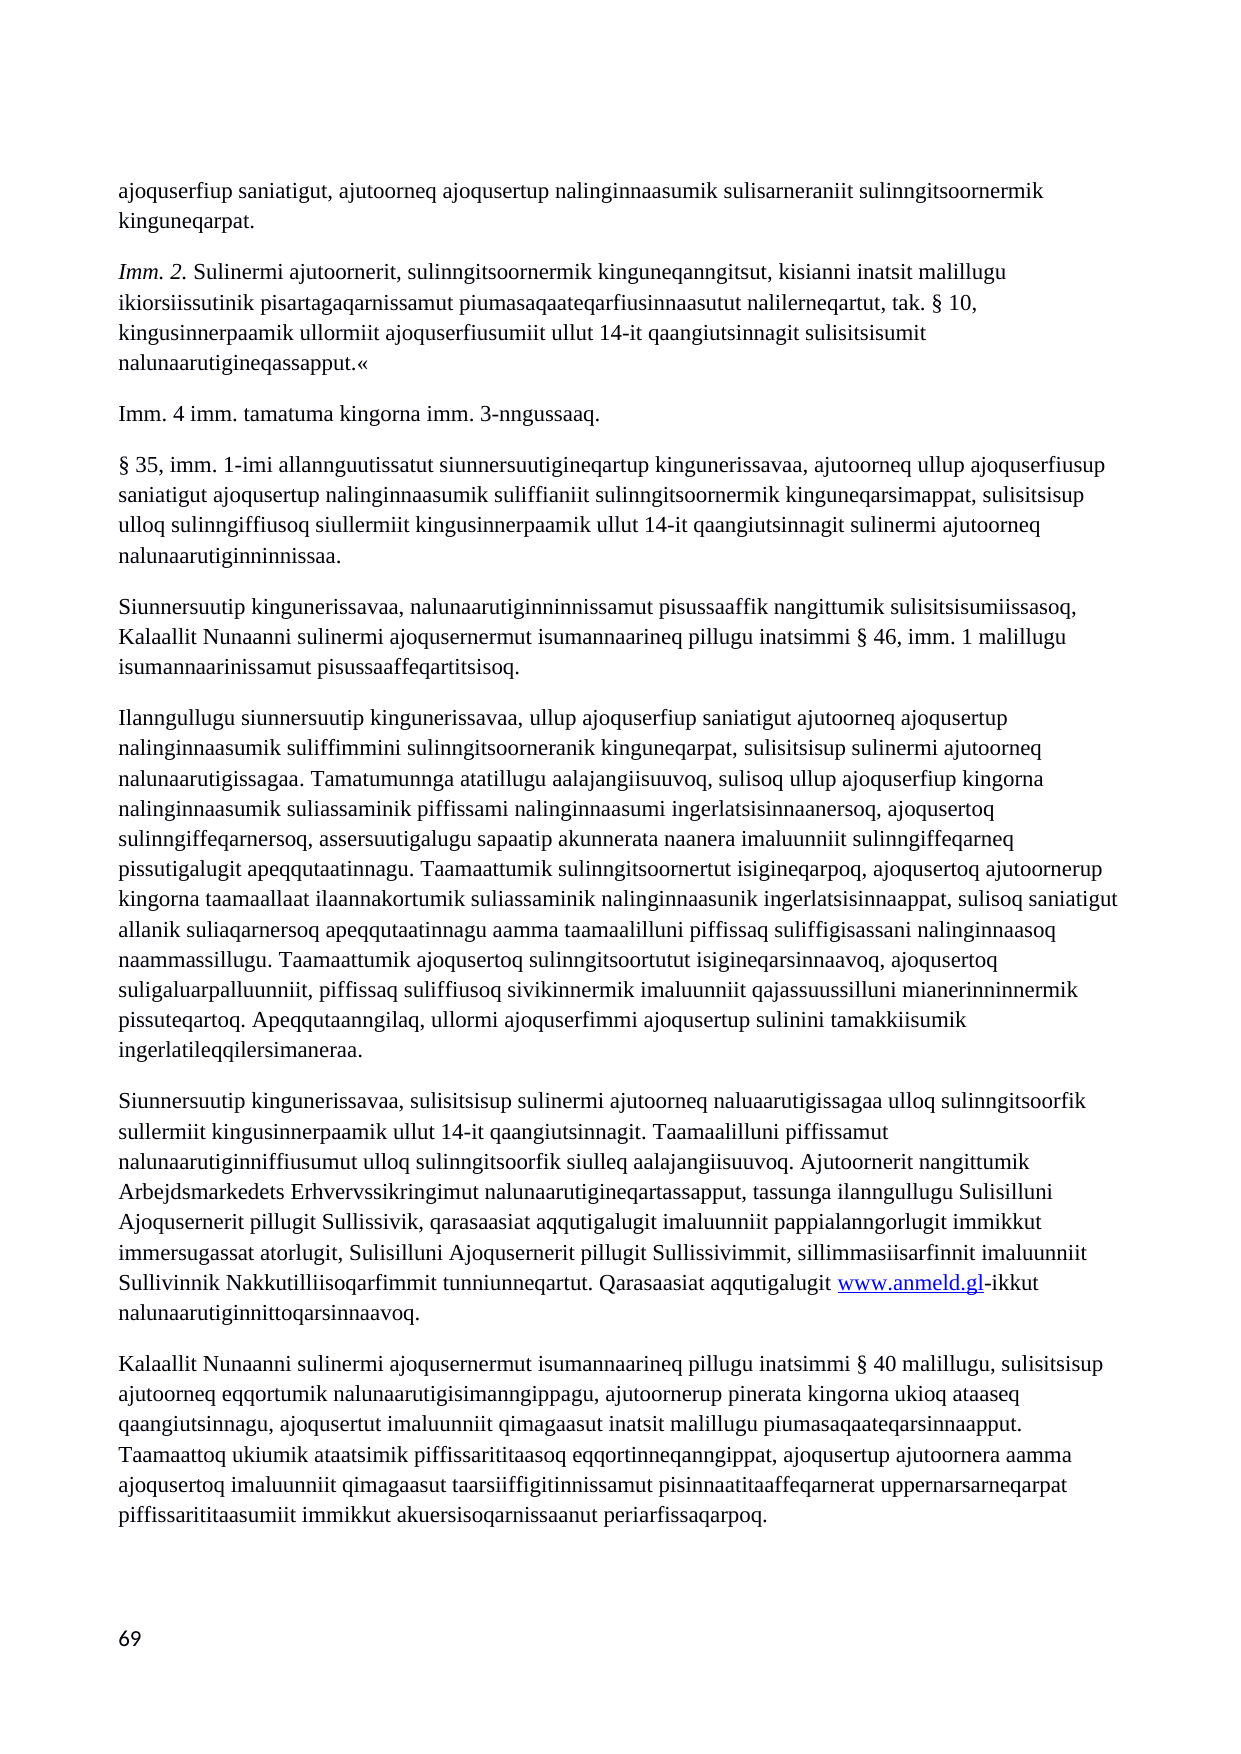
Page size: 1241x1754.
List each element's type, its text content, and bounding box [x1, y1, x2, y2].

text Siunnersuutip kingunerissavaa, sulisitsisup sulinermi ajutoorneq naluaarutigissagaa ulloq sulinngitsoorfik sullermiit kingusinnerpaamik ullut 14-it qaangiutsinnagit. Taamaalilluni piffissamut nalunaarutiginniffiusumut ulloq sulinngitsoorfik siulleq aalajangiisuuvoq. Ajutoornerit nangittumik Arbejdsmarkedets Erhvervssikringimut nalunaarutigineqartassapput, tassunga ilanngullugu Sulisilluni Ajoqusernerit pillugit Sullissivik, qarasaasiat aqqutigalugit imaluunniit pappialanngorlugit immikkut immersugassat atorlugit, Sulisilluni Ajoqusernerit pillugit Sullissivimmit, sillimmasiisarfinnit imaluunniit Sullivinnik Nakkutilliisoqarfimmit tunniunneqartut. Qarasaasiat aqqutigalugit www.anmeld.gl-ikkut nalunaarutiginnittoqarsinnaavoq. [118, 1088, 1122, 1325]
text Ilanngullugu siunnersuutip kingunerissavaa, ullup ajoquserfiup saniatigut ajutoorneq ajoqusertup nalinginnaasumik suliffimmini sulinngitsoorneranik kinguneqarpat, sulisitsisup sulinermi ajutoorneq nalunaarutigissagaa. Tamatumunnga atatillugu aalajangiisuuvoq, sulisoq ullup ajoquserfiup kingorna nalinginnaasumik suliassaminik piffissami nalinginnaasumi ingerlatsisinnaanersoq, ajoqusertoq sulinngiffeqarnersoq, assersuutigalugu sapaatip akunnerata naanera imaluunniit sulinngiffeqarneq pissutigalugit apeqqutaatinnagu. Taamaattumik sulinngitsoornertut isigineqarpoq, ajoqusertoq ajutoornerup kingorna taamaallaat ilaannakortumik suliassaminik nalinginnaasunik ingerlatsisinnaappat, sulisoq saniatigut allanik suliaqarnersoq apeqqutaatinnagu aamma taamaalilluni piffissaq suliffigisassani nalinginnaasoq naammassillugu. Taamaattumik ajoqusertoq sulinngitsoortutut isigineqarsinnaavoq, ajoqusertoq suligaluarpalluunniit, piffissaq suliffiusoq sivikinnermik imaluunniit qajassuussilluni mianerinninnermik pissuteqartoq. Apeqqutaanngilaq, ullormi ajoquserfimmi ajoqusertup sulinini tamakkiisumik ingerlatileqqilersimaneraa. [118, 704, 1122, 1063]
text § 35, imm. 1-imi allannguutissatut siunnersuutigineqartup kingunerissavaa, ajutoorneq ullup ajoquserfiusup saniatigut ajoqusertup nalinginnaasumik suliffianiit sulinngitsoornermik kinguneqarsimappat, sulisitsisup ulloq sulinngiffiusoq siullermiit kingusinnerpaamik ullut 14-it qaangiutsinnagit sulinermi ajutoorneq nalunaarutiginninnissaa. [118, 451, 1122, 568]
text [118, 177, 1122, 234]
text Siunnersuutip kingunerissavaa, nalunaarutiginninnissamut pisussaaffik nangittumik sulisitsisumiissasoq, Kalaallit Nunaanni sulinermi ajoqusernermut isumannaarineq pillugu inatsimmi § 46, imm. 1 malillugu isumannaarinissamut pisussaaffeqartitsisoq. [118, 593, 1122, 679]
text Kalaallit Nunaanni sulinermi ajoqusernermut isumannaarineq pillugu inatsimmi § 40 malillugu, sulisitsisup ajutoorneq eqqortumik nalunaarutigisimanngippagu, ajutoornerup pinerata kingorna ukioq ataaseq qaangiutsinnagu, ajoqusertut imaluunniit qimagaasut inatsit malillugu piumasaqaateqarsinnaapput. Taamaattoq ukiumik ataatsimik piffissarititaasoq eqqortinneqanngippat, ajoqusertup ajutoornera aamma ajoqusertoq imaluunniit qimagaasut taarsiiffigitinnissamut pisinnaatitaaffeqarnerat uppernarsarneqarpat piffissarititaasumiit immikkut akuersisoqarnissaanut periarfissaqarpoq. [118, 1350, 1122, 1527]
text Imm. 4 imm. tamatuma kingorna imm. 3-nngussaaq. [118, 400, 1122, 426]
text Imm. 2. Sulinermi ajutoornerit, sulinngitsoornermik kinguneqanngitsut, kisianni inatsit malillugu ikiorsiissutinik pisartagaqarnissamut piumasaqaateqarfiusinnaasutut nalilerneqartut, tak. § 10, kingusinnerpaamik ullormiit ajoquserfiusumiit ullut 14-it qaangiutsinnagit sulisitsisumit nalunaarutigineqassapput.« [118, 258, 1122, 375]
